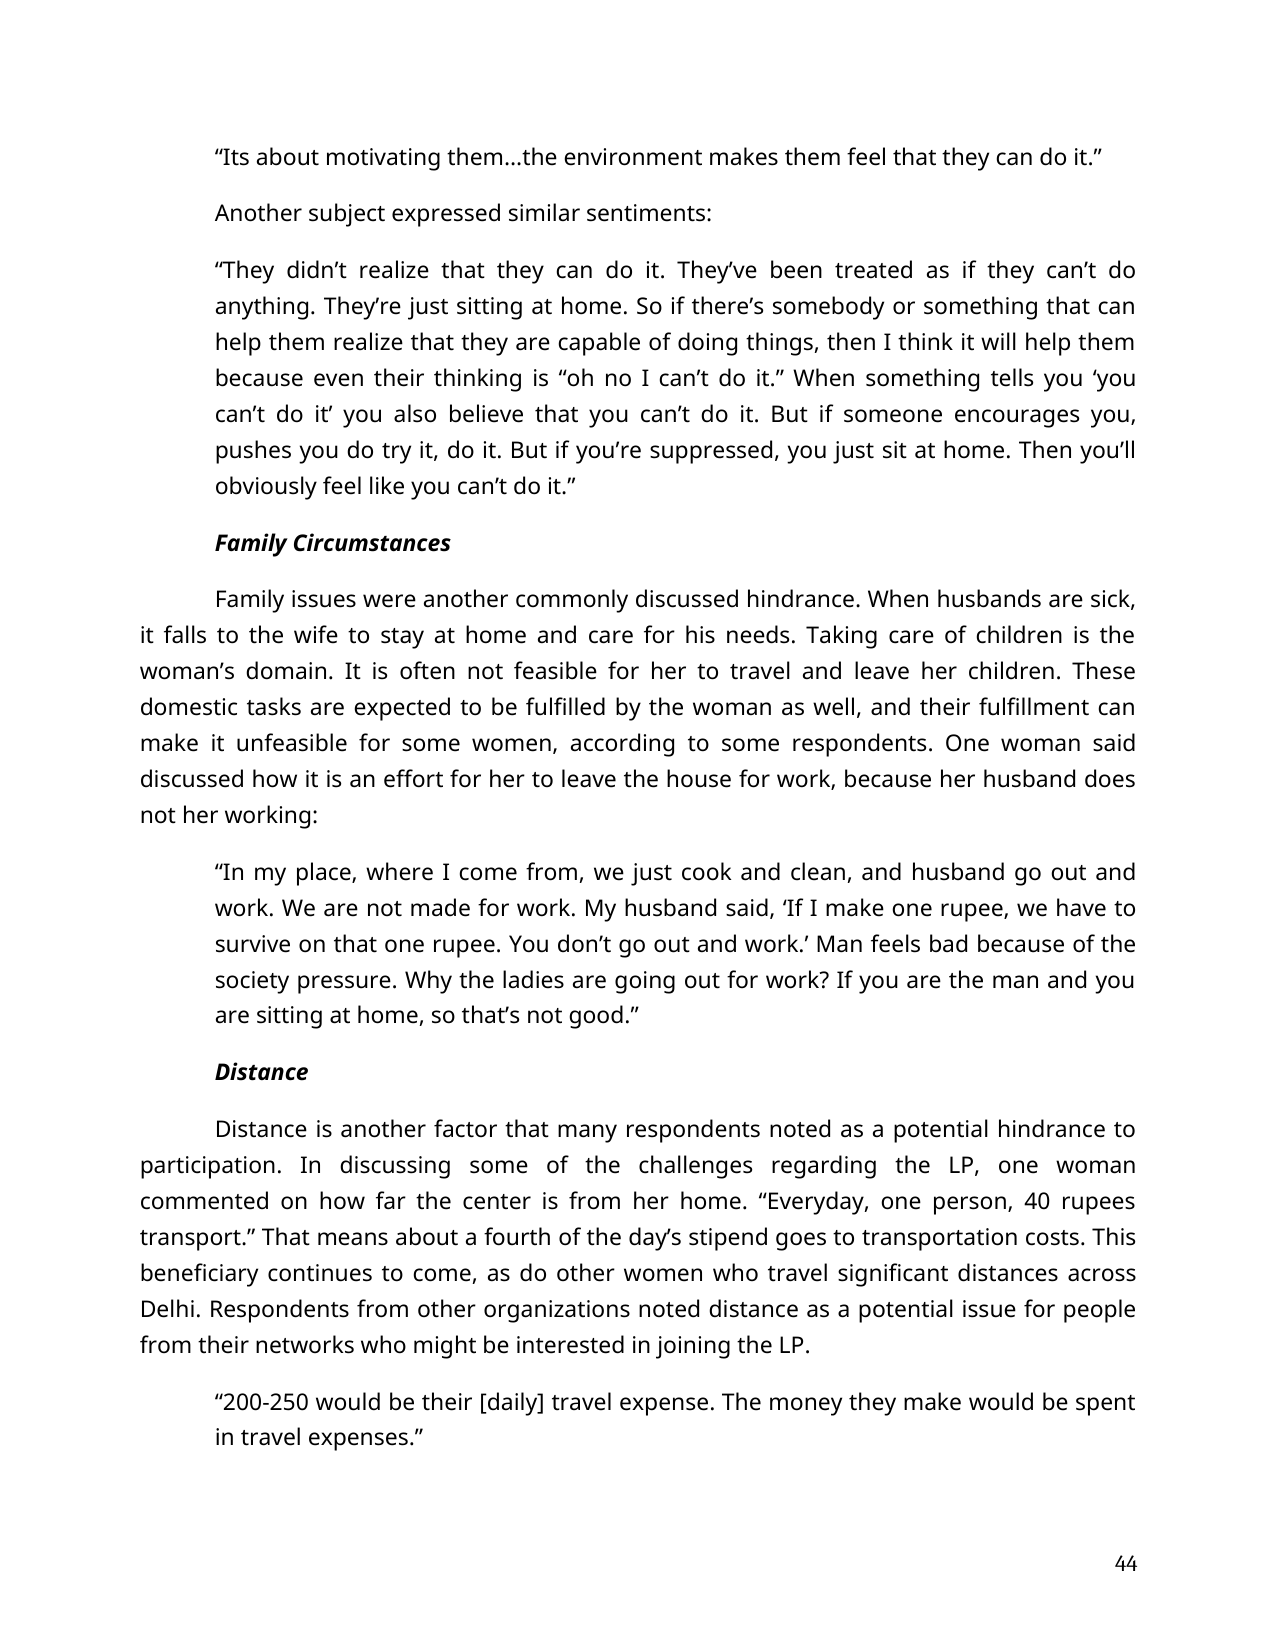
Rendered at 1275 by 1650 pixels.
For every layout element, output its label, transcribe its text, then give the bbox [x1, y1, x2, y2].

text Distance [139, 1056, 1137, 1087]
text Distance is another factor that many respondents noted as a potential hindrance to participation. In discussing some of the challenges regarding the LP, one woman commented on how far the center is from her home. “Everyday, one person, 40 rupees transport.” That means about a fourth of the day’s stipend goes to transportation costs. This beneficiary continues to come, as do other women who travel significant distances across Delhi. Respondents from other organizations noted distance as a potential issue for people from their networks who might be interested in joining the LP. [139, 1113, 1137, 1360]
text “Its about motivating them…the environment makes them feel that they can do it.” [139, 141, 1137, 172]
text Another subject expressed similar sentiments: [139, 197, 1137, 229]
text “They didn’t realize that they can do it. They’ve been treated as if they can’t do anything. They’re just sitting at home. So if there’s somebody or something that can help them realize that they are capable of doing things, then I think it will help them because even their thinking is “oh no I can’t do it.” When something tells you ‘you can’t do it’ you also believe that you can’t do it. But if someone encourages you, pushes you do try it, do it. But if you’re suppressed, you just sit at home. Then you’ll obviously feel like you can’t do it.” [214, 254, 1137, 501]
text Family issues were another commonly discussed hindrance. When husbands are sick, it falls to the wife to stay at home and care for his needs. Taking care of children is the woman’s domain. It is often not feasible for her to travel and leave her children. These domestic tasks are expected to be fulfilled by the woman as well, and their fulfillment can make it unfeasible for some women, according to some respondents. One woman said discussed how it is an effort for her to leave the house for work, because her husband does not her working: [139, 583, 1137, 830]
text Family Circumstances [139, 527, 1137, 558]
text “In my place, where I come from, we just cook and clean, and husband go out and work. We are not made for work. My husband said, ‘If I make one rupee, we have to survive on that one rupee. You don’t go out and work.’ Man feels bad because of the society pressure. Why the ladies are going out for work? If you are the man and you are sitting at home, so that’s not good.” [214, 856, 1137, 1031]
text “200-250 would be their [daily] travel expense. The money they make would be spent in travel expenses.” [214, 1385, 1137, 1453]
